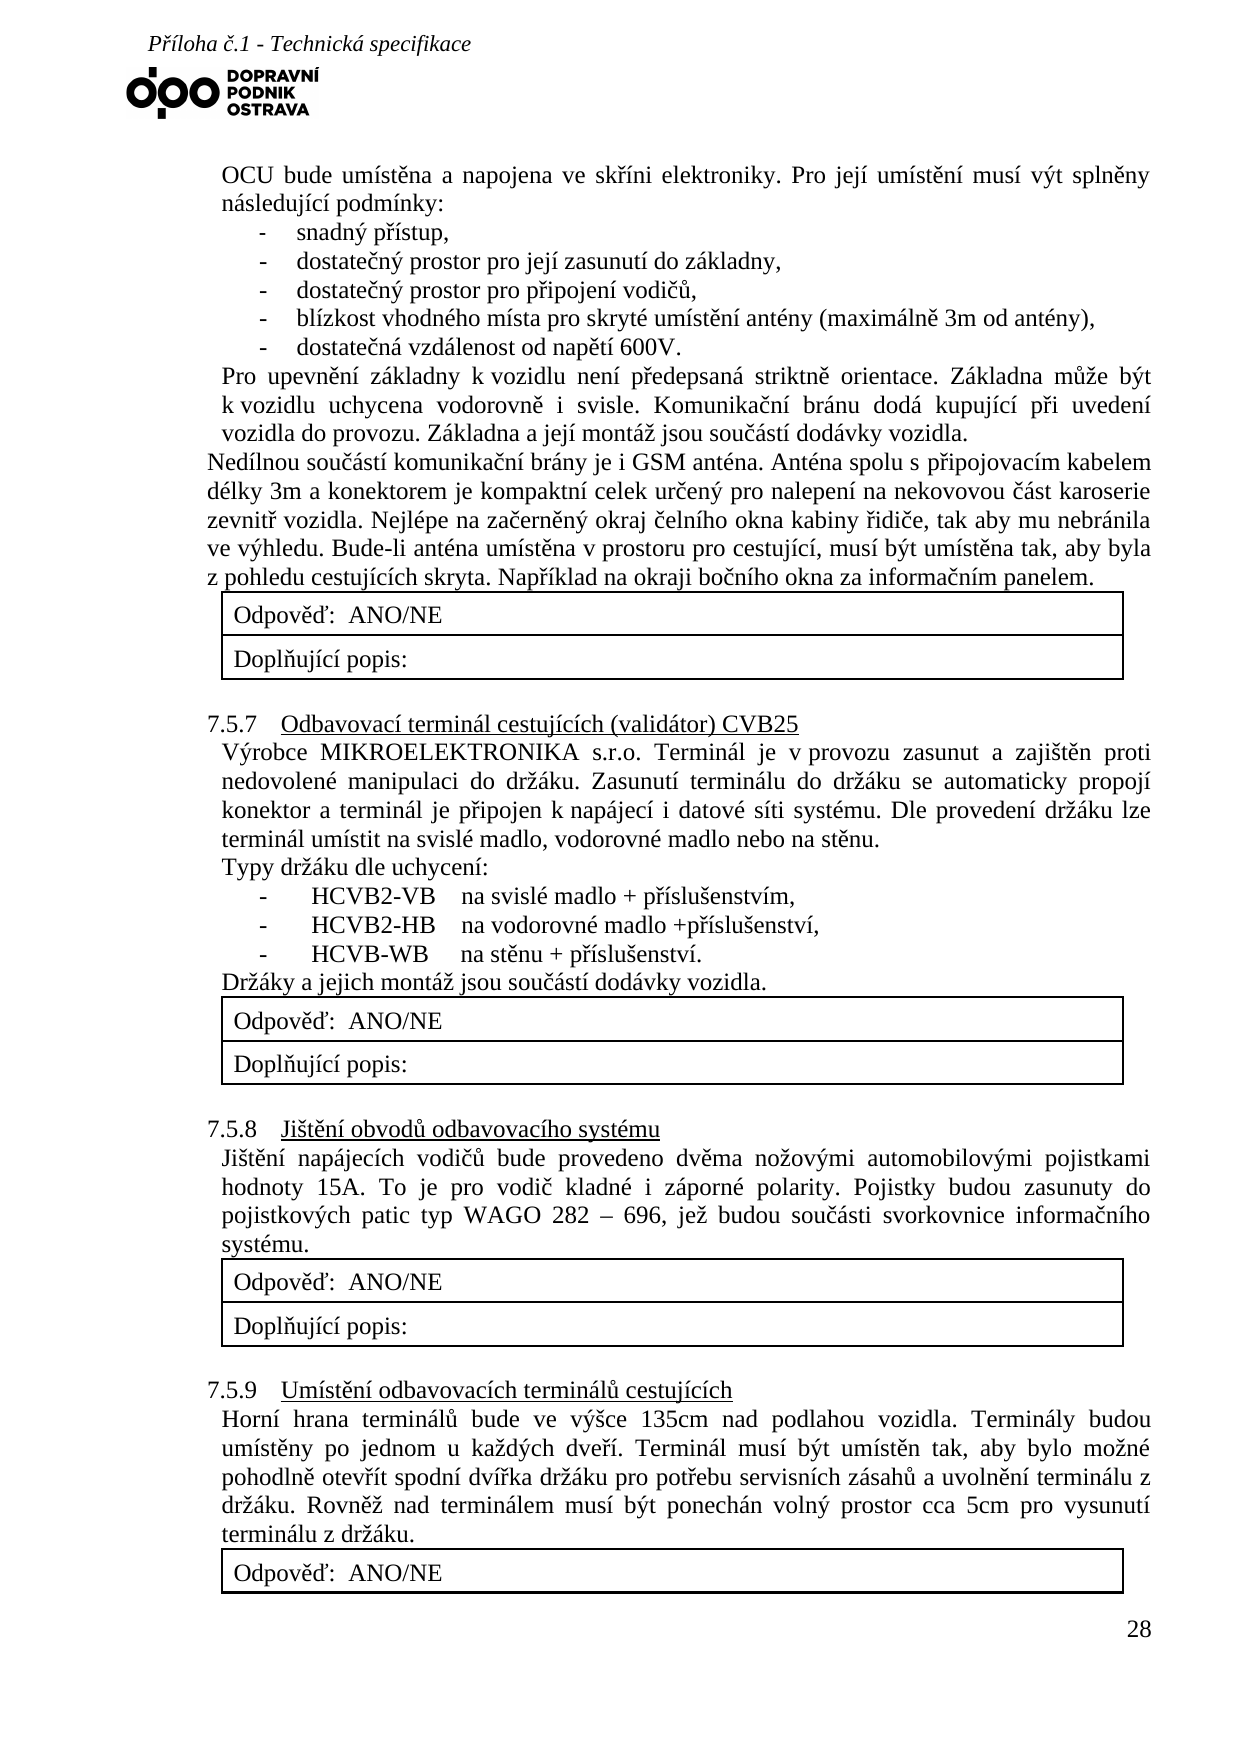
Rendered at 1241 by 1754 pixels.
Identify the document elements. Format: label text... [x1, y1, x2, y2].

text Typy držáku dle uchycení: [221, 852, 1152, 881]
text Výrobce MIKROELEKTRONIKA s.r.o. Terminál je v provozu zasunut a zajištěn proti nedovolené manipulaci do držáku. Zasunutí terminálu do držáku se automaticky propojí konektor a terminál je připojen k napájecí i datové síti systému. Dle provedení držáku lze terminál umístit na svislé madlo, vodorovné madlo nebo na stěnu. [221, 737, 1152, 852]
text Horní hrana terminálů bude ve výšce 135cm nad podlahou vozidla. Terminály budou umístěny po jednom u každých dveří. Terminál musí být umístěn tak, aby bylo možné pohodlně otevřít spodní dvířka držáku pro potřebu servisních zásahů a uvolnění terminálu z držáku. Rovněž nad terminálem musí být ponechán volný prostor cca 5cm pro vysunutí terminálu z držáku. [221, 1404, 1152, 1548]
list - dostatečná vzdálenost od napětí 600V. [259, 332, 1152, 361]
list Odbavovací terminál cestujících (validátor) CVB25 [207, 709, 1152, 737]
list - HCVB-WB na stěnu + příslušenství. [259, 939, 1152, 967]
list  snadný přístup, [259, 217, 1152, 246]
list - HCVB2-VB na svislé madlo + příslušenstvím, [259, 881, 1152, 910]
text Nedílnou součástí komunikační brány je i GSM anténa. Anténa spolu s připojovacím kabelem délky 3m a konektorem je kompaktní celek určený pro nalepení na nekovovou část karoserie zevnitř vozidla. Nejlépe na začerněný okraj čelního okna kabiny řidiče, tak aby mu nebránila ve výhledu. Bude-li anténa umístěna v prostoru pro cestující, musí být umístěna tak, aby byla z pohledu cestujících skryta. Například na okraji bočního okna za informačním panelem. [207, 447, 1152, 591]
list - HCVB2-HB na vodorovné madlo +příslušenství, [259, 910, 1152, 939]
list Jištění obvodů odbavovacího systému [207, 1114, 1152, 1143]
list Umístění odbavovacích terminálů cestujících [207, 1376, 1152, 1404]
list - dostatečný prostor pro připojení vodičů, [259, 275, 1152, 303]
picture [126, 67, 320, 119]
list - dostatečný prostor pro její zasunutí do základny, [259, 246, 1152, 275]
table_header Odpověď: ANO/NE [223, 1260, 1122, 1301]
text Jištění napájecích vodičů bude provedeno dvěma nožovými automobilovými pojistkami hodnoty 15A. To je pro vodič kladné i záporné polarity. Pojistky budou zasunuty do pojistkových patic typ WAGO 282 – 696, jež budou součásti svorkovnice informačního systému. [221, 1143, 1152, 1258]
table_cell Doplňující popis: [223, 636, 1122, 678]
table_header Odpověď: ANO/NE [223, 1550, 1122, 1591]
table_header Odpověď: ANO/NE [223, 593, 1122, 634]
table_header Odpověď: ANO/NE [223, 998, 1122, 1039]
table_cell Doplňující popis: [223, 1303, 1122, 1345]
list - blízkost vhodného místa pro skryté umístění antény (maximálně 3m od antény), [259, 303, 1152, 332]
text Pro upevnění základny k vozidlu není předepsaná striktně orientace. Základna může být k vozidlu uchycena vodorovně i svisle. Komunikační bránu dodá kupující při uvedení vozidla do provozu. Základna a její montáž jsou součástí dodávky vozidla. [221, 361, 1152, 447]
table_cell Doplňující popis: [223, 1042, 1122, 1083]
text Držáky a jejich montáž jsou součástí dodávky vozidla. [221, 967, 1152, 996]
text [221, 160, 1152, 217]
